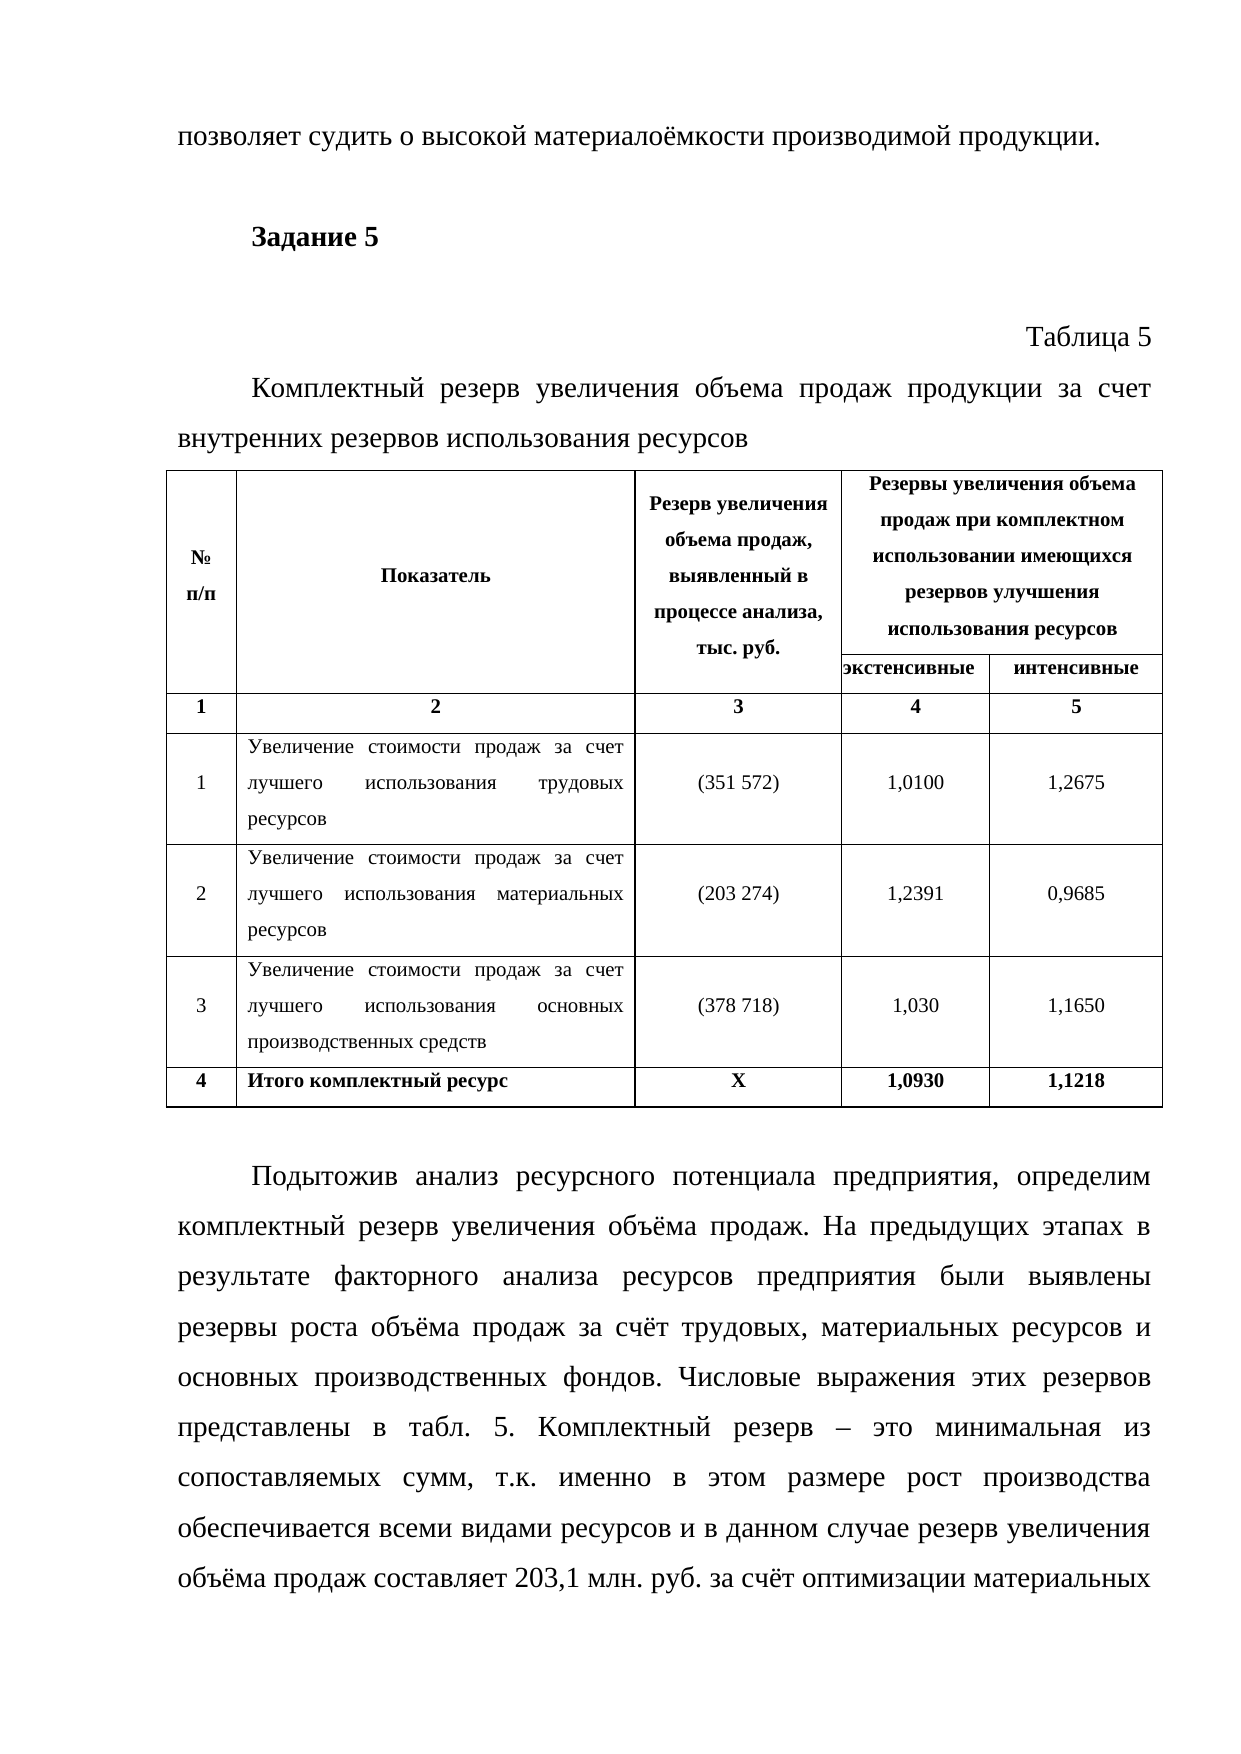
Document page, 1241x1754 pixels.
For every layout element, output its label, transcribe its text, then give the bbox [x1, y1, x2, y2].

table_cell 1 [167, 734, 236, 844]
table_cell (351 572) [636, 734, 841, 844]
table_cell 1,0100 [842, 734, 989, 844]
table_cell 2 [237, 694, 634, 733]
table_cell 3 [636, 694, 841, 733]
table_cell (203 274) [636, 845, 841, 956]
table_cell Х [636, 1068, 841, 1106]
table_cell Увеличение стоимости продаж за счет лучшего использования материальных ресурсов [237, 845, 634, 956]
table_cell 1,030 [842, 957, 989, 1067]
table_cell 5 [990, 694, 1162, 733]
table_cell 1 [167, 694, 236, 733]
table_cell Итого комплектный ресурс [237, 1068, 634, 1106]
table_cell 4 [842, 694, 989, 733]
table_header Показатель [237, 471, 634, 693]
table_cell 1,2675 [990, 734, 1162, 844]
table_header Резерв увеличения объема продаж, выявленный в процессе анализа, тыс. руб. [636, 471, 841, 693]
table_cell 2 [167, 845, 236, 956]
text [177, 1158, 1152, 1594]
table_cell 1,0930 [842, 1068, 989, 1106]
table_cell 1,1650 [990, 957, 1162, 1067]
table_cell (378 718) [636, 957, 841, 1067]
table_cell 4 [167, 1068, 236, 1106]
list Таблица 5 [177, 319, 1152, 353]
table_cell интенсивные [990, 655, 1162, 693]
table_cell 1,2391 [842, 845, 989, 956]
table_header № п/п [167, 471, 236, 693]
table_cell 3 [167, 957, 236, 1067]
text Комплектный резерв увеличения объема продаж продукции за счет внутренних резервов использования ресурсов [177, 370, 1152, 453]
table_header Резервы увеличения объема продаж при комплектном использовании имеющихся резервов улучшения использования ресурсов [842, 471, 1162, 654]
table_cell 1,1218 [990, 1068, 1162, 1106]
table_cell 0,9685 [990, 845, 1162, 956]
subtitle Задание 5 [177, 219, 1152, 252]
table_cell Увеличение стоимости продаж за счет лучшего использования трудовых ресурсов [237, 734, 634, 844]
table_cell экстенсивные [842, 655, 989, 693]
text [177, 118, 1152, 152]
table_cell Увеличение стоимости продаж за счет лучшего использования основных производственных средств [237, 957, 634, 1067]
